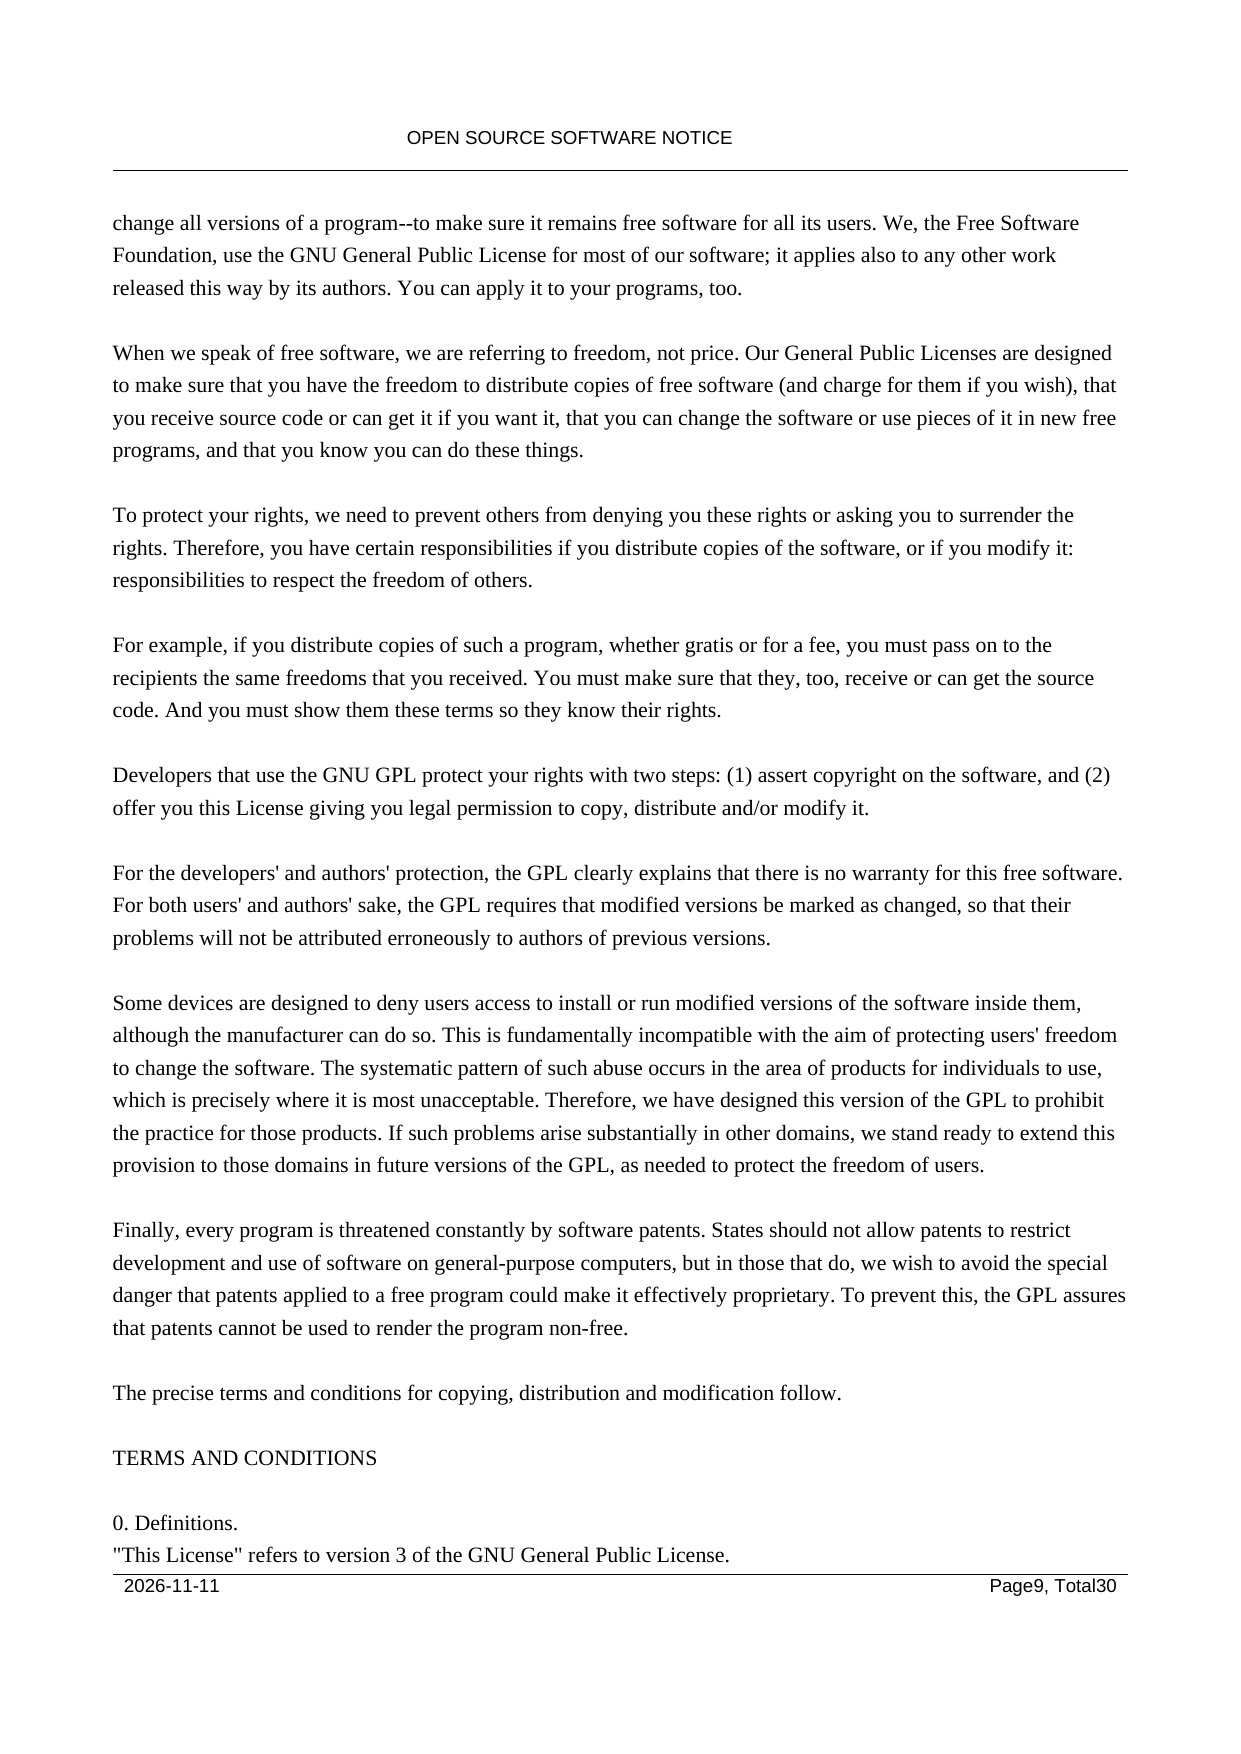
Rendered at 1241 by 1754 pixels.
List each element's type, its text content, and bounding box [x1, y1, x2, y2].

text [112, 206, 1128, 304]
text The precise terms and conditions for copying, distribution and modification follow. [112, 1376, 1128, 1409]
text TERMS AND CONDITIONS [112, 1441, 1128, 1474]
text "This License" refers to version 3 of the GNU General Public License. [112, 1539, 1128, 1571]
text When we speak of free software, we are referring to freedom, not price. Our General Public Licenses are designed to make sure that you have the freedom to distribute copies of free software (and charge for them if you wish), that you receive source code or can get it if you want it, that you can change the software or use pieces of it in new free programs, and that you know you can do these things. [112, 336, 1128, 466]
text For the developers' and authors' protection, the GPL clearly explains that there is no warranty for this free software. For both users' and authors' sake, the GPL requires that modified versions be marked as changed, so that their problems will not be attributed erroneously to authors of previous versions. [112, 856, 1128, 954]
text To protect your rights, we need to prevent others from denying you these rights or asking you to surrender the rights. Therefore, you have certain responsibilities if you distribute copies of the software, or if you modify it: responsibilities to respect the freedom of others. [112, 499, 1128, 596]
text Some devices are designed to deny users access to install or run modified versions of the software inside them, although the manufacturer can do so. This is fundamentally incompatible with the aim of protecting users' freedom to change the software. The systematic pattern of such abuse occurs in the area of products for individuals to use, which is precisely where it is most unacceptable. Therefore, we have designed this version of the GPL to prohibit the practice for those products. If such problems arise substantially in other domains, we stand ready to extend this provision to those domains in future versions of the GPL, as needed to protect the freedom of users. [112, 986, 1128, 1181]
text For example, if you distribute copies of such a program, whether gratis or for a fee, you must pass on to the recipients the same freedoms that you received. You must make sure that they, too, receive or can get the source code. And you must show them these terms so they know their rights. [112, 629, 1128, 726]
text Developers that use the GNU GPL protect your rights with two steps: (1) assert copyright on the software, and (2) offer you this License giving you legal permission to copy, distribute and/or modify it. [112, 759, 1128, 824]
text 0. Definitions. [112, 1506, 1128, 1539]
text Finally, every program is threatened constantly by software patents. States should not allow patents to restrict development and use of software on general-purpose computers, but in those that do, we wish to avoid the special danger that patents applied to a free program could make it effectively proprietary. To prevent this, the GPL assures that patents cannot be used to render the program non-free. [112, 1214, 1128, 1344]
